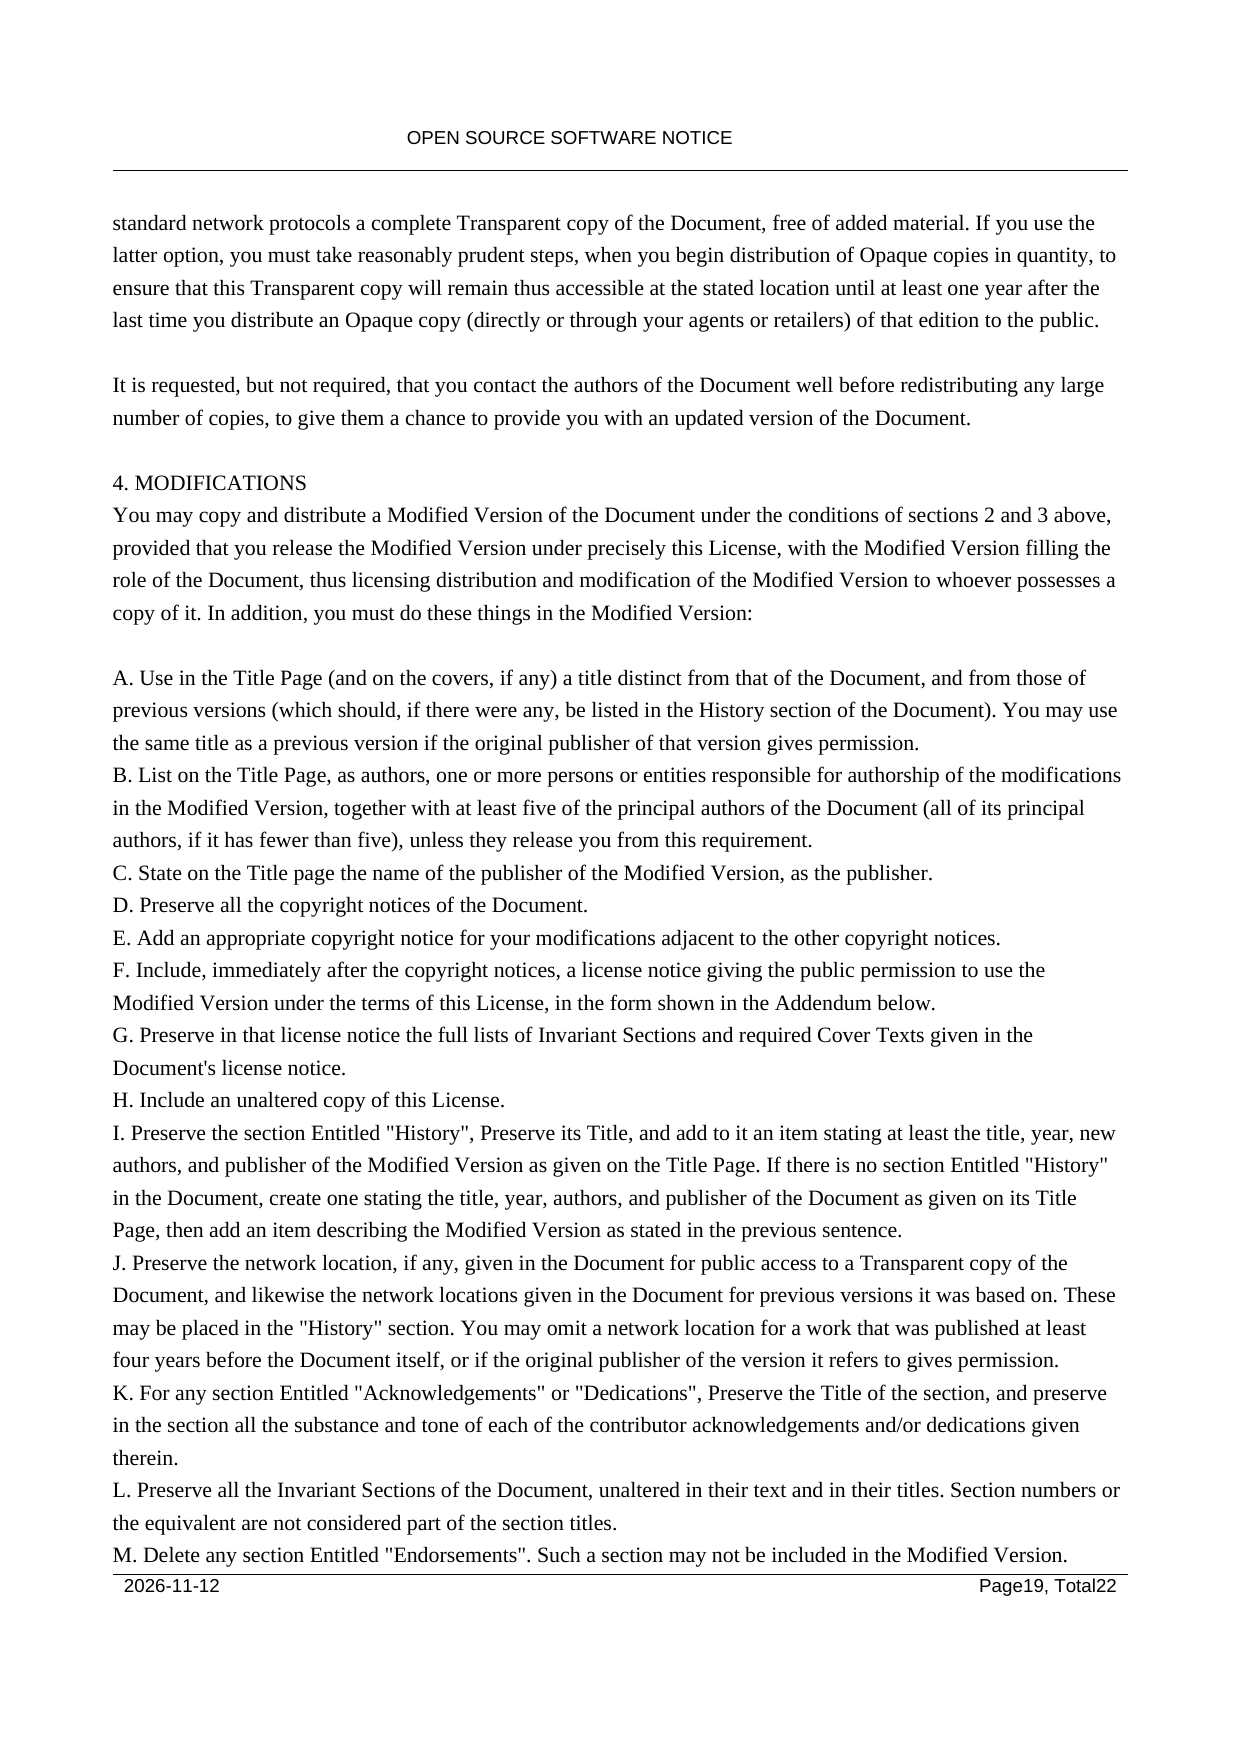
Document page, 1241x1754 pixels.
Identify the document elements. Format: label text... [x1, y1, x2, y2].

text I. Preserve the section Entitled "History", Preserve its Title, and add to it an item stating at least the title, year, new authors, and publisher of the Modified Version as given on the Title Page. If there is no section Entitled "History" in the Document, create one stating the title, year, authors, and publisher of the Document as given on its Title Page, then add an item describing the Modified Version as stated in the previous sentence. [112, 1116, 1128, 1246]
text You may copy and distribute a Modified Version of the Document under the conditions of sections 2 and 3 above, provided that you release the Modified Version under precisely this License, with the Modified Version filling the role of the Document, thus licensing distribution and modification of the Modified Version to whoever possesses a copy of it. In addition, you must do these things in the Modified Version: [112, 499, 1128, 629]
text B. List on the Title Page, as authors, one or more persons or entities responsible for authorship of the modifications in the Modified Version, together with at least five of the principal authors of the Document (all of its principal authors, if it has fewer than five), unless they release you from this requirement. [112, 759, 1128, 856]
text C. State on the Title page the name of the publisher of the Modified Version, as the publisher. [112, 856, 1128, 889]
text 4. MODIFICATIONS [112, 466, 1128, 499]
text F. Include, immediately after the copyright notices, a license notice giving the public permission to use the Modified Version under the terms of this License, in the form shown in the Addendum below. [112, 954, 1128, 1019]
text K. For any section Entitled "Acknowledgements" or "Dedications", Preserve the Title of the section, and preserve in the section all the substance and tone of each of the contributor acknowledgements and/or dedications given therein. [112, 1376, 1128, 1474]
text H. Include an unaltered copy of this License. [112, 1084, 1128, 1116]
text G. Preserve in that license notice the full lists of Invariant Sections and required Cover Texts given in the Document's license notice. [112, 1019, 1128, 1084]
text M. Delete any section Entitled "Endorsements". Such a section may not be included in the Modified Version. [112, 1539, 1128, 1571]
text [112, 206, 1128, 336]
text J. Preserve the network location, if any, given in the Document for public access to a Transparent copy of the Document, and likewise the network locations given in the Document for previous versions it was based on. These may be placed in the "History" section. You may omit a network location for a work that was published at least four years before the Document itself, or if the original publisher of the version it refers to gives permission. [112, 1246, 1128, 1376]
text D. Preserve all the copyright notices of the Document. [112, 889, 1128, 921]
text It is requested, but not required, that you contact the authors of the Document well before redistributing any large number of copies, to give them a chance to provide you with an updated version of the Document. [112, 369, 1128, 434]
text A. Use in the Title Page (and on the covers, if any) a title distinct from that of the Document, and from those of previous versions (which should, if there were any, be listed in the History section of the Document). You may use the same title as a previous version if the original publisher of that version gives permission. [112, 661, 1128, 759]
text L. Preserve all the Invariant Sections of the Document, unaltered in their text and in their titles. Section numbers or the equivalent are not considered part of the section titles. [112, 1474, 1128, 1539]
text E. Add an appropriate copyright notice for your modifications adjacent to the other copyright notices. [112, 921, 1128, 954]
